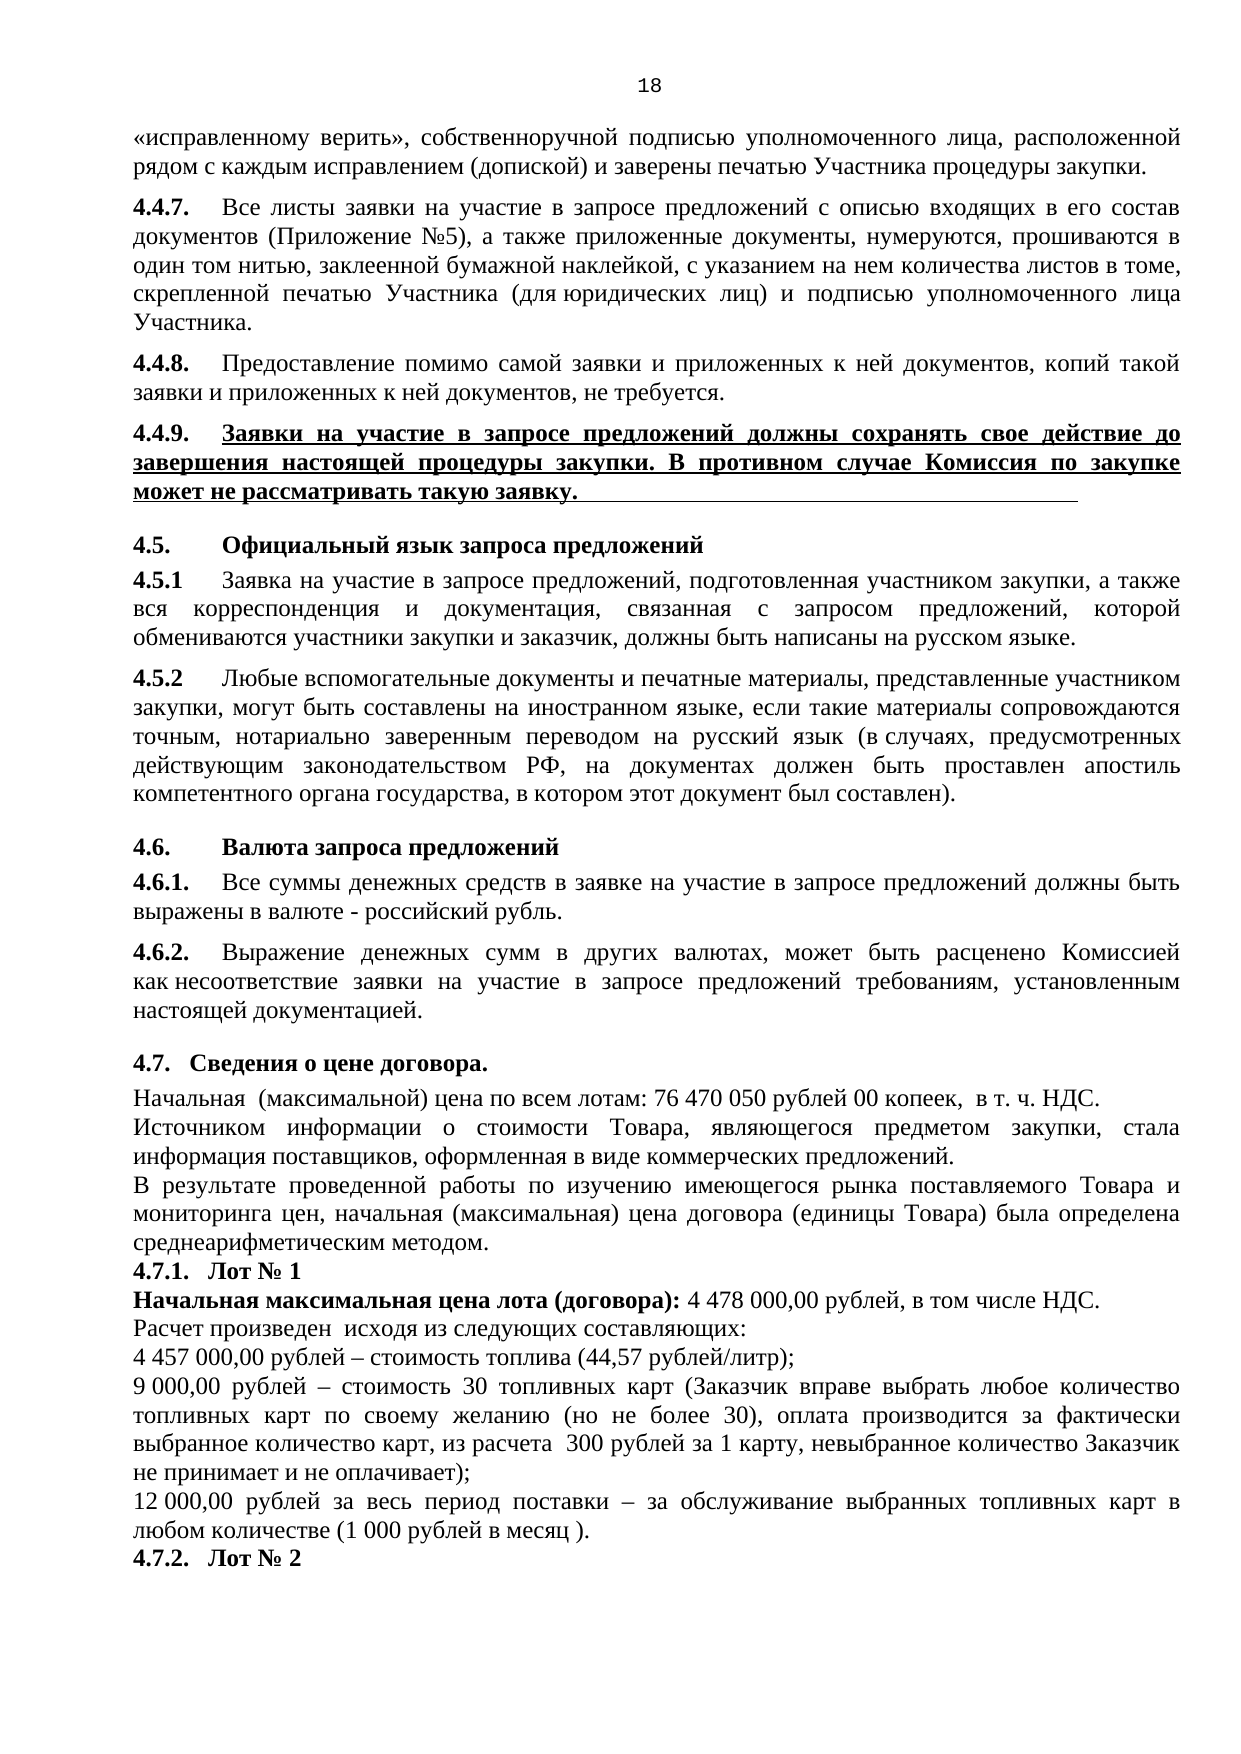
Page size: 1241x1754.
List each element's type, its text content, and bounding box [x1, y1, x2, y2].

text Начальная (максимальной) цена по всем лотам: 76 470 050 рублей 00 копеек, в т. ч. НДС. [133, 1083, 1181, 1112]
list Лот № 1 [133, 1256, 1181, 1285]
list Предоставление помимо самой заявки и приложенных к ней документов, копий такой заявки и приложенных к ней документов, не требуется. [133, 348, 1181, 406]
text Источником информации о стоимости Товара, являющегося предметом закупки, стала информация поставщиков, оформленная в виде коммерческих предложений. [133, 1112, 1181, 1170]
list Все суммы денежных средств в заявке на участие в запросе предложений должны быть выражены в валюте - российский рубль. [133, 867, 1181, 925]
list Заявка на участие в запросе предложений, подготовленная участником закупки, а также вся корреспонденция и документация, связанная с запросом предложений, которой обмениваются участники закупки и заказчик, должны быть написаны на русском языке. [133, 565, 1181, 651]
text Начальная максимальная цена лота (договора): 4 478 000,00 рублей, в том числе НДС. [133, 1285, 1181, 1313]
list Заявки на участие в запросе предложений должны сохранять свое действие до завершения настоящей процедуры закупки. В противном случае Комиссия по закупке может не рассматривать такую заявку. [133, 418, 1181, 472]
text 12 000,00 рублей за весь период поставки – за обслуживание выбранных топливных карт в любом количестве (1 000 рублей в месяц ). [133, 1486, 1181, 1543]
list Сведения о цене договора. [133, 1048, 1181, 1077]
text Расчет произведен исходя из следующих составляющих: [133, 1313, 1181, 1342]
list Официальный язык запроса предложений [133, 530, 1181, 558]
list Валюта запроса предложений [133, 832, 1181, 861]
list Любые вспомогательные документы и печатные материалы, представленные участником закупки, могут быть составлены на иностранном языке, если такие материалы сопровождаются точным, нотариально заверенным переводом на русский язык (в случаях, предусмотренных действующим законодательством РФ, на документах должен быть проставлен апостиль компетентного органа государства, в котором этот документ был составлен). [133, 663, 1181, 807]
list Выражение денежных сумм в других валютах, может быть расценено Комиссией как несоответствие заявки на участие в запросе предложений требованиям, установленным настоящей документацией. [133, 937, 1181, 1023]
text 4 457 000,00 рублей – стоимость топлива (44,57 рублей/литр); [133, 1342, 1181, 1371]
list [133, 122, 1181, 180]
list Все листы заявки на участие в запросе предложений с описью входящих в его состав документов (Приложение №5), а также приложенные документы, нумеруются, прошиваются в один том нитью, заклеенной бумажной наклейкой, с указанием на нем количества листов в томе, скрепленной печатью Участника (для юридических лиц) и подписью уполномоченного лица Участника. [133, 192, 1181, 336]
list Лот № 2 [133, 1543, 1181, 1572]
list Заявки на участие в запросе предложений должны сохранять свое действие до завершения настоящей процедуры закупки. В противном случае Комиссия по закупке может не рассматривать такую заявку. [133, 474, 1181, 505]
text В результате проведенной работы по изучению имеющегося рынка поставляемого Товара и мониторинга цен, начальная (максимальная) цена договора (единицы Товара) была определена среднеарифметическим методом. [133, 1170, 1181, 1256]
